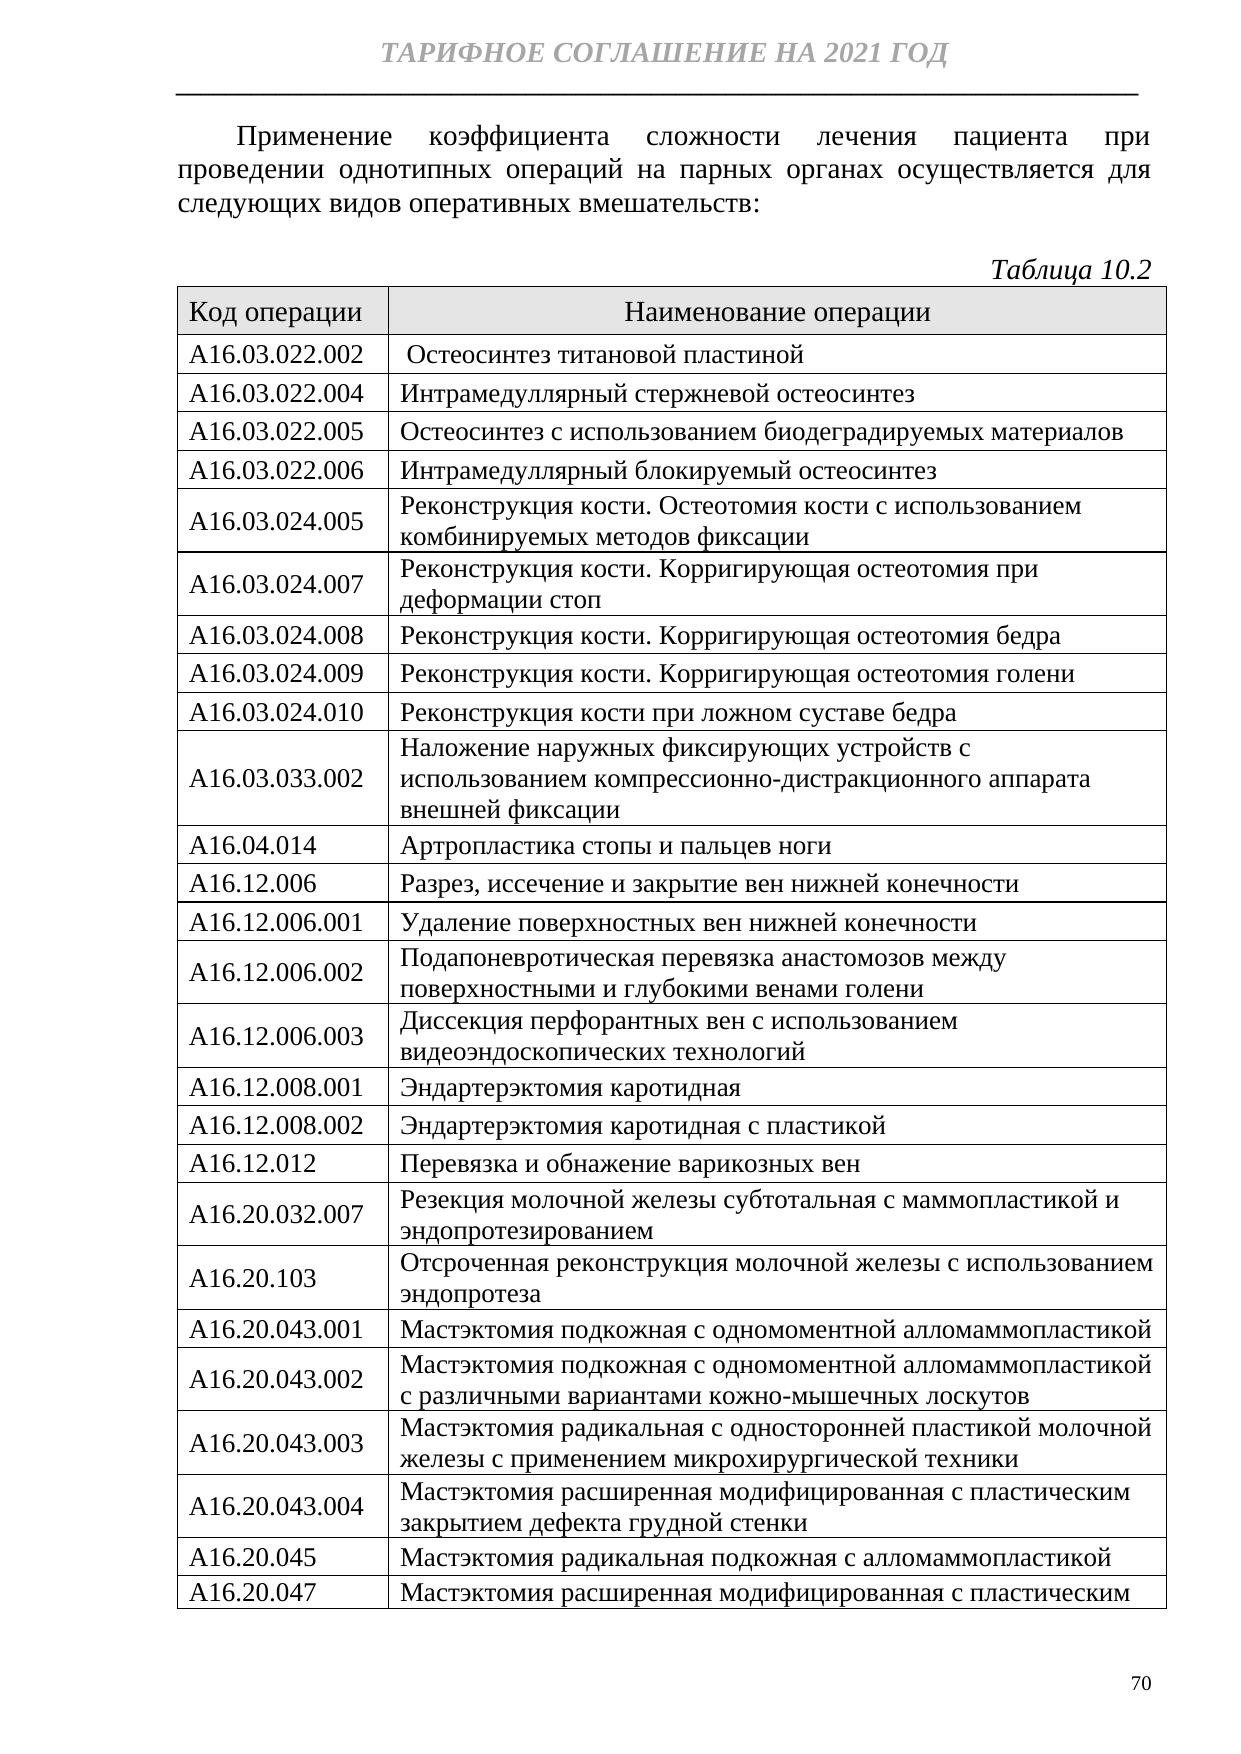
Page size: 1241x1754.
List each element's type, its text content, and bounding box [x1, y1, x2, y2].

table_cell A16.20.043.003 [178, 1411, 388, 1474]
table_cell Реконструкция кости. Корригирующая остеотомия голени [389, 654, 1166, 692]
table_cell Диссекция перфорантных вен с использованием видеоэндоскопических технологий [389, 1004, 1166, 1067]
table_cell Реконструкция кости при ложном суставе бедра [389, 693, 1166, 730]
table_cell A16.03.022.005 [178, 412, 388, 450]
table_cell Отсроченная реконструкция молочной железы с использованием эндопротеза [389, 1246, 1166, 1308]
text Таблица 10.2 [177, 252, 1152, 286]
table_cell Разрез, иссечение и закрытие вен нижней конечности [389, 864, 1166, 901]
table_cell A16.03.024.009 [178, 654, 388, 692]
table_cell Мастэктомия подкожная с одномоментной алломаммопластикой с различными вариантами кожно-мышечных лоскутов [389, 1348, 1166, 1410]
table_cell A16.12.012 [178, 1145, 388, 1182]
table_cell A16.03.033.002 [178, 731, 388, 824]
table_cell A16.12.008.002 [178, 1106, 388, 1143]
table_cell A16.20.043.004 [178, 1475, 388, 1537]
table_cell A16.03.022.006 [178, 451, 388, 488]
table_cell Реконструкция кости. Корригирующая остеотомия бедра [389, 616, 1166, 653]
table_cell Подапоневротическая перевязка анастомозов между поверхностными и глубокими венами голени [389, 941, 1166, 1003]
table_cell Эндартерэктомия каротидная [389, 1068, 1166, 1105]
table_cell Мастэктомия подкожная с одномоментной алломаммопластикой [389, 1310, 1166, 1347]
table_cell Интрамедуллярный стержневой остеосинтез [389, 374, 1166, 411]
table_header Наименование операции [389, 287, 1166, 334]
table_cell Остеосинтез титановой пластиной [389, 335, 1166, 373]
table_cell A16.03.024.008 [178, 616, 388, 653]
table_cell Реконструкция кости. Остеотомия кости с использованием комбинируемых методов фиксации [389, 489, 1166, 551]
table_cell A16.03.024.010 [178, 693, 388, 730]
table_cell Остеосинтез с использованием биодеградируемых материалов [389, 412, 1166, 450]
table_cell A16.20.045 [178, 1538, 388, 1575]
table_cell A16.12.006.002 [178, 941, 388, 1003]
table_cell A16.03.024.007 [178, 553, 388, 615]
table_cell Наложение наружных фиксирующих устройств с использованием компрессионно-дистракционного аппарата внешней фиксации [389, 731, 1166, 824]
table_cell Артропластика стопы и пальцев ноги [389, 826, 1166, 863]
table_cell Мастэктомия радикальная с односторонней пластикой молочной железы с применением микрохирургической техники [389, 1411, 1166, 1474]
table_cell A16.03.022.004 [178, 374, 388, 411]
table_cell Мастэктомия радикальная подкожная с алломаммопластикой [389, 1538, 1166, 1575]
table_header Код операции [178, 287, 388, 334]
table_cell A16.12.006 [178, 864, 388, 901]
table_cell A16.04.014 [178, 826, 388, 863]
table_cell Реконструкция кости. Корригирующая остеотомия при деформации стоп [389, 553, 1166, 615]
table_cell A16.20.043.001 [178, 1310, 388, 1347]
table_cell A16.20.032.007 [178, 1183, 388, 1245]
table_cell A16.03.024.005 [178, 489, 388, 551]
table_cell Удаление поверхностных вен нижней конечности [389, 903, 1166, 940]
table_cell A16.12.006.003 [178, 1004, 388, 1067]
table_cell A16.20.047 [178, 1576, 388, 1608]
table_cell Резекция молочной железы субтотальная с маммопластикой и эндопротезированием [389, 1183, 1166, 1245]
table_cell Перевязка и обнажение варикозных вен [389, 1145, 1166, 1182]
table_cell A16.03.022.002 [178, 335, 388, 373]
table_cell A16.12.008.001 [178, 1068, 388, 1105]
table_cell Мастэктомия расширенная модифицированная с пластическим закрытием дефекта грудной стенки [389, 1475, 1166, 1537]
table_cell Эндартерэктомия каротидная с пластикой [389, 1106, 1166, 1143]
table_cell Интрамедуллярный блокируемый остеосинтез [389, 451, 1166, 488]
table_cell A16.12.006.001 [178, 903, 388, 940]
text Применение коэффициента сложности лечения пациента при проведении однотипных операций на парных органах осуществляется для следующих видов оперативных вмешательств: [177, 118, 1152, 219]
table_cell A16.20.103 [178, 1246, 388, 1308]
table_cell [389, 1576, 1166, 1608]
table_cell A16.20.043.002 [178, 1348, 388, 1410]
